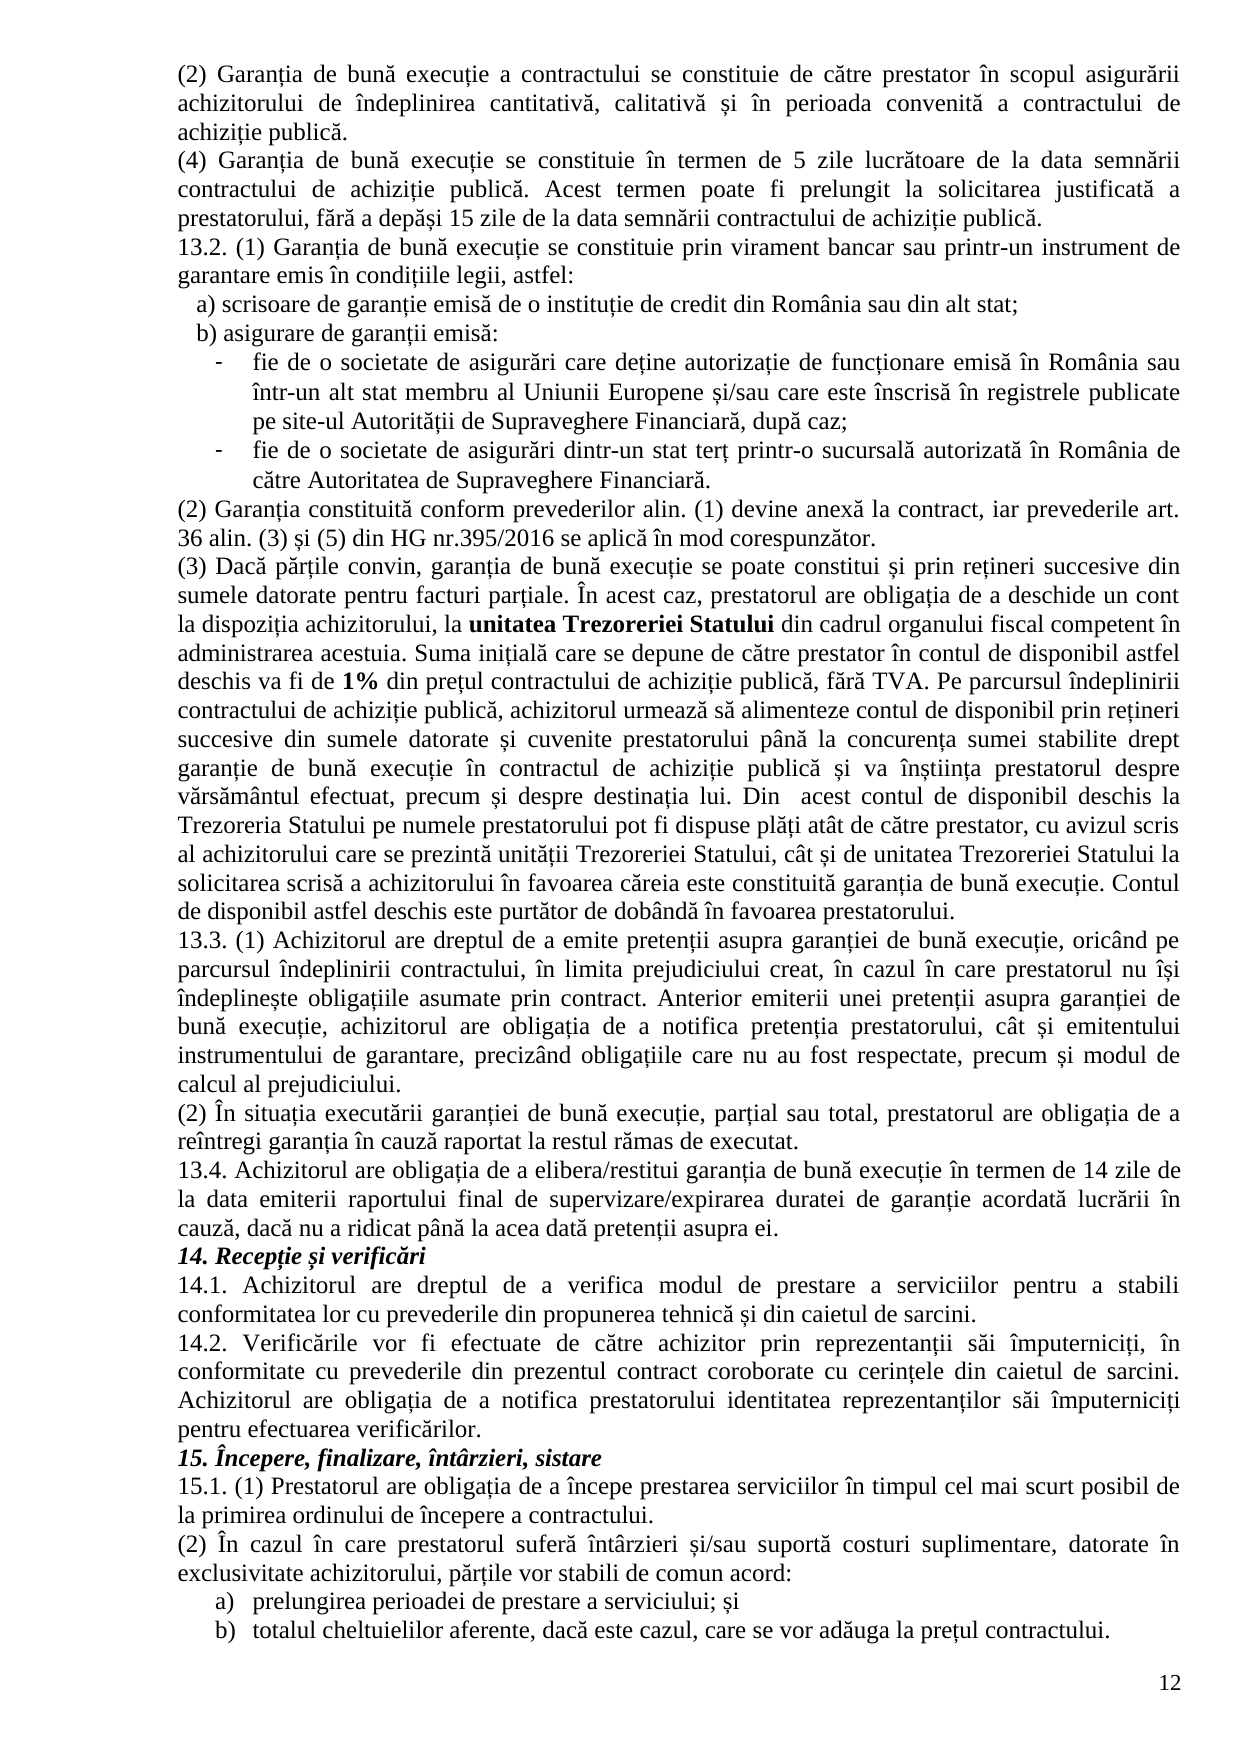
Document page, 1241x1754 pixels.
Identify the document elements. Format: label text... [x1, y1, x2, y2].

text 13.3. (1) Achizitorul are dreptul de a emite pretenții asupra garanției de bună execuție, oricând pe parcursul îndeplinirii contractului, în limita prejudiciului creat, în cazul în care prestatorul nu își îndeplinește obligațiile asumate prin contract. Anterior emiterii unei pretenții asupra garanției de bună execuție, achizitorul are obligația de a notifica pretenția prestatorului, cât și emitentului instrumentului de garantare, precizând obligațiile care nu au fost respectate, precum și modul de calcul al prejudiciului. [177, 925, 1181, 1098]
text (2) Garanția de bună execuție a contractului se constituie de către prestator în scopul asigurării achizitorului de îndeplinirea cantitativă, calitativă și în perioada convenită a contractului de achiziție publică. [177, 59, 1181, 145]
text (2) În situația executării garanției de bună execuție, parțial sau total, prestatorul are obligația de a reîntregi garanția în cauză raportat la restul rămas de executat. [177, 1098, 1181, 1155]
text 13.2. (1) Garanția de bună execuție se constituie prin virament bancar sau printr-un instrument de garantare emis în condițiile legii, astfel: [177, 232, 1181, 289]
text 13.4. Achizitorul are obligația de a elibera/restitui garanția de bună execuție în termen de 14 zile de la data emiterii raportului final de supervizare/expirarea duratei de garanție acordată lucrării în cauză, dacă nu a ridicat până la acea dată pretenții asupra ei. [177, 1155, 1181, 1241]
text a) scrisoare de garanție emisă de o instituție de credit din România sau din alt stat; [177, 289, 1181, 318]
list fie de o societate de asigurări care deține autorizație de funcționare emisă în România sau într-un alt stat membru al Uniunii Europene și/sau care este înscrisă în registrele publicate pe site-ul Autorității de Supraveghere Financiară, după caz; [215, 347, 1181, 434]
text (4) Garanția de bună execuție se constituie în termen de 5 zile lucrătoare de la data semnării contractului de achiziție publică. Acest termen poate fi prelungit la solicitarea justificată a prestatorului, fără a depăși 15 zile de la data semnării contractului de achiziție publică. [177, 145, 1181, 232]
text 14. Recepție și verificări [177, 1241, 1181, 1270]
text (3) Dacă părțile convin, garanția de bună execuție se poate constitui și prin rețineri succesive din sumele datorate pentru facturi parțiale. În acest caz, prestatorul are obligația de a deschide un cont la dispoziția achizitorului, la unitatea Trezoreriei Statului din cadrul organului fiscal competent în administrarea acestuia. Suma inițială care se depune de către prestator în contul de disponibil astfel deschis va fi de 1% din prețul contractului de achiziție publică, fără TVA. Pe parcursul îndeplinirii contractului de achiziție publică, achizitorul urmează să alimenteze contul de disponibil prin rețineri succesive din sumele datorate și cuvenite prestatorului până la concurența sumei stabilite drept garanție de bună execuție în contractul de achiziție publică și va înștiința prestatorul despre vărsământul efectuat, precum și despre destinația lui. Din acest contul de disponibil deschis la Trezoreria Statului pe numele prestatorului pot fi dispuse plăți atât de către prestator, cu avizul scris al achizitorului care se prezintă unității Trezoreriei Statului, cât și de unitatea Trezoreriei Statului la solicitarea scrisă a achizitorului în favoarea căreia este constituită garanția de bună execuție. Contul de disponibil astfel deschis este purtător de dobândă în favoarea prestatorului. [177, 551, 1181, 925]
list totalul cheltuielilor aferente, dacă este cazul, care se vor adăuga la prețul contractului. [215, 1615, 1181, 1644]
text (2) În cazul în care prestatorul suferă întârzieri și/sau suportă costuri suplimentare, datorate în exclusivitate achizitorului, părțile vor stabili de comun acord: [177, 1529, 1181, 1586]
text b) asigurare de garanții emisă: [177, 318, 1181, 347]
text 15. Începere, finalizare, întârzieri, sistare [177, 1443, 1181, 1471]
text 14.2. Verificările vor fi efectuate de către achizitor prin reprezentanții săi împuterniciți, în conformitate cu prevederile din prezentul contract coroborate cu cerințele din caietul de sarcini. Achizitorul are obligația de a notifica prestatorului identitatea reprezentanților săi împuterniciți pentru efectuarea verificărilor. [177, 1328, 1181, 1443]
text 14.1. Achizitorul are dreptul de a verifica modul de prestare a serviciilor pentru a stabili conformitatea lor cu prevederile din propunerea tehnică și din caietul de sarcini. [177, 1270, 1181, 1328]
text 15.1. (1) Prestatorul are obligația de a începe prestarea serviciilor în timpul cel mai scurt posibil de la primirea ordinului de începere a contractului. [177, 1471, 1181, 1529]
list prelungirea perioadei de prestare a serviciului; și [215, 1586, 1181, 1615]
text (2) Garanția constituită conform prevederilor alin. (1) devine anexă la contract, iar prevederile art. 36 alin. (3) și (5) din HG nr.395/2016 se aplică în mod corespunzător. [177, 494, 1181, 551]
list fie de o societate de asigurări dintr-un stat terț printr-o sucursală autorizată în România de către Autoritatea de Supraveghere Financiară. [215, 434, 1181, 494]
